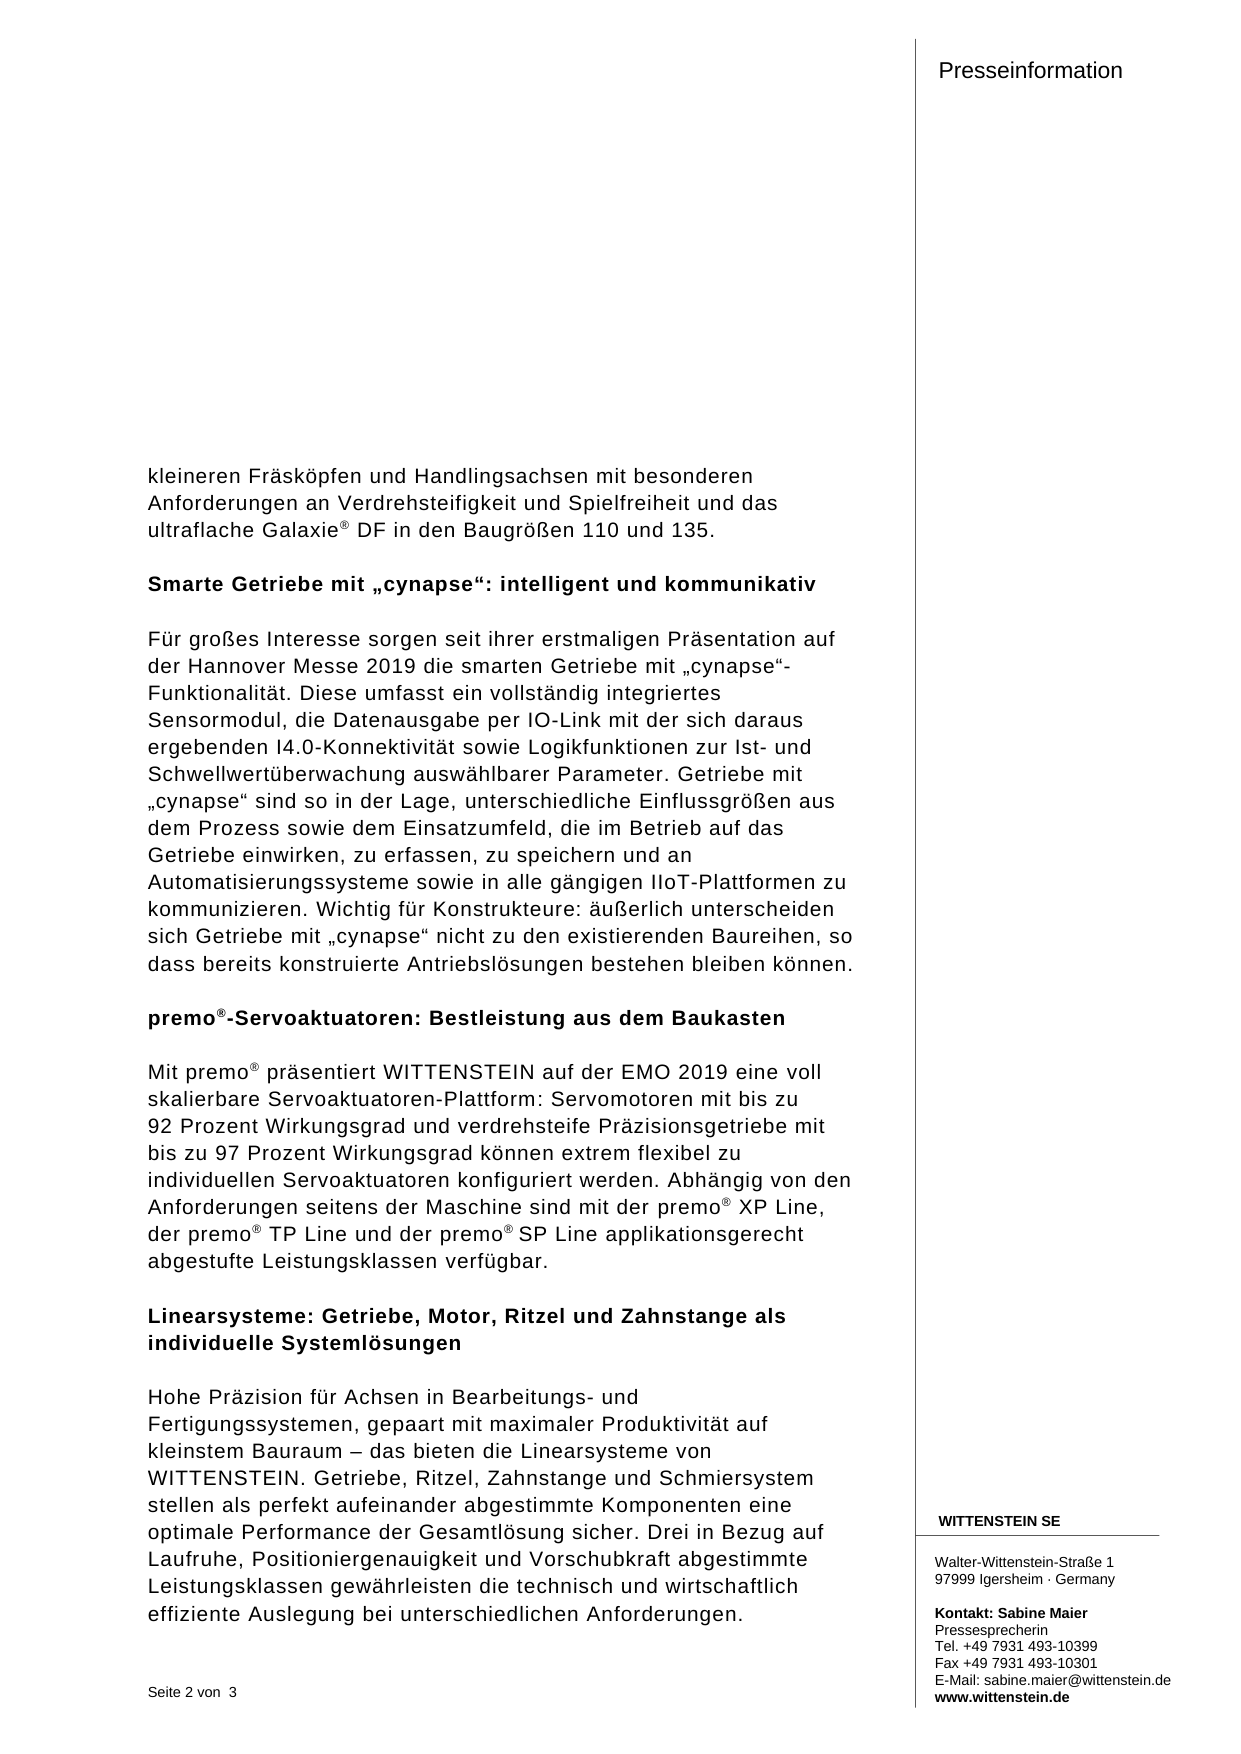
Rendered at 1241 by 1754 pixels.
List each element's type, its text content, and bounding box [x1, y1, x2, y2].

text Smarte Getriebe mit „cynapse“: intelligent und kommunikativ [148, 570, 856, 597]
text premo®-Servoaktuatoren: Bestleistung aus dem Baukasten [148, 1003, 856, 1031]
text Linearsysteme: Getriebe, Motor, Ritzel und Zahnstange als individuelle Systemlösungen [148, 1301, 856, 1356]
text Hohe Präzision für Achsen in Bearbeitungs- und Fertigungssystemen, gepaart mit maximaler Produktivität auf kleinstem Bauraum – das bieten die Linearsysteme von WITTENSTEIN. Getriebe, Ritzel, Zahnstange und Schmiersystem stellen als perfekt aufeinander abgestimmte Komponenten eine optimale Performance der Gesamtlösung sicher. Drei in Bezug auf Laufruhe, Positioniergenauigkeit und Vorschubkraft abgestimmte Leistungsklassen gewährleisten die technisch und wirtschaftlich effiziente Auslegung bei unterschiedlichen Anforderungen. [148, 1383, 856, 1626]
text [148, 462, 856, 543]
text Mit premo® präsentiert WITTENSTEIN auf der EMO 2019 eine voll skalierbare Servoaktuatoren-Plattform: Servomotoren mit bis zu 92 Prozent Wirkungsgrad und verdrehsteife Präzisionsgetriebe mit bis zu 97 Prozent Wirkungsgrad können extrem flexibel zu individuellen Servoaktuatoren konfiguriert werden. Abhängig von den Anforderungen seitens der Maschine sind mit der premo® XP Line, der premo® TP Line und der premo® SP Line applikationsgerecht abgestufte Leistungsklassen verfügbar. [148, 1058, 856, 1274]
text Für großes Interesse sorgen seit ihrer erstmaligen Präsentation auf der Hannover Messe 2019 die smarten Getriebe mit „cynapse“-Funktionalität. Diese umfasst ein vollständig integriertes Sensormodul, die Datenausgabe per IO-Link mit der sich daraus ergebenden I4.0-Konnektivität sowie Logikfunktionen zur Ist- und Schwellwertüberwachung auswählbarer Parameter. Getriebe mit „cynapse“ sind so in der Lage, unterschiedliche Einflussgrößen aus dem Prozess sowie dem Einsatzumfeld, die im Betrieb auf das Getriebe einwirken, zu erfassen, zu speichern und an Automatisierungssysteme sowie in alle gängigen IIoT-Plattformen zu kommunizieren. Wichtig für Konstrukteure: äußerlich unterscheiden sich Getriebe mit „cynapse“ nicht zu den existierenden Baureihen, so dass bereits konstruierte Antriebslösungen bestehen bleiben können. [148, 624, 856, 976]
